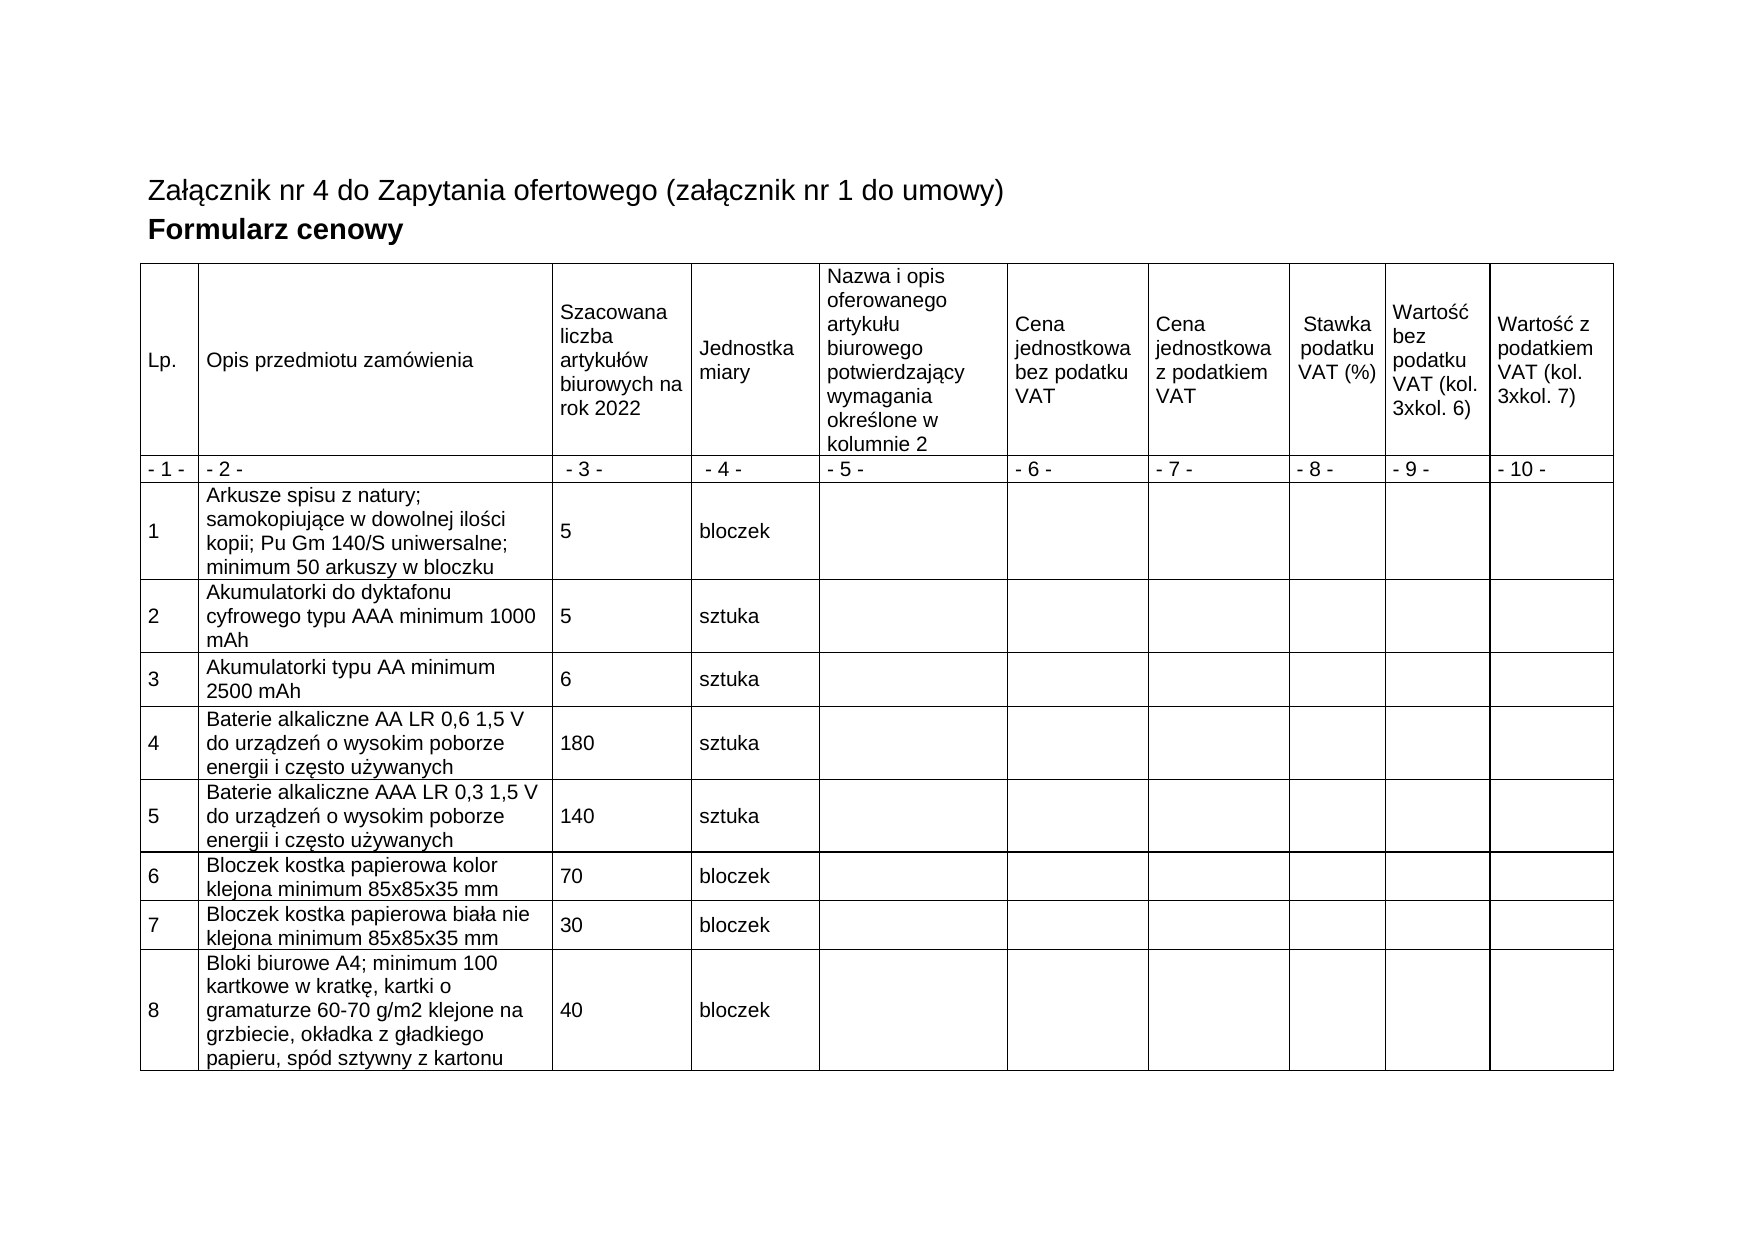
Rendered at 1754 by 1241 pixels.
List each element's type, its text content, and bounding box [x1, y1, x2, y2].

table_cell [820, 780, 1007, 851]
table_cell [1491, 780, 1613, 851]
table_cell 5 [553, 483, 691, 579]
table_cell 8 [141, 950, 198, 1070]
table_cell 140 [553, 780, 691, 851]
table_cell [1008, 483, 1148, 579]
table_cell [1149, 950, 1289, 1070]
table_cell 7 [141, 901, 198, 949]
table_cell bloczek [692, 483, 819, 579]
table_cell - 4 - [692, 456, 819, 482]
table_cell [1149, 483, 1289, 579]
table_cell Bloczek kostka papierowa biała nie klejona minimum 85x85x35 mm [199, 901, 552, 949]
table_cell [1149, 780, 1289, 851]
table_cell 6 [553, 653, 691, 706]
table_cell Baterie alkaliczne AA LR 0,6 1,5 V do urządzeń o wysokim poborze energii i często używanych [199, 707, 552, 778]
table_header Cena jednostkowa z podatkiem VAT [1149, 264, 1289, 455]
table_cell [820, 653, 1007, 706]
table_cell 180 [553, 707, 691, 778]
table_cell [1290, 901, 1385, 949]
table_header Wartość z podatkiem VAT (kol. 3xkol. 7) [1491, 264, 1613, 455]
table_cell bloczek [692, 853, 819, 900]
table_cell [1008, 853, 1148, 900]
table_cell [820, 853, 1007, 900]
table_cell - 2 - [199, 456, 552, 482]
table_cell [1491, 707, 1613, 778]
table_cell 5 [553, 580, 691, 652]
table_cell [1491, 483, 1613, 579]
table_cell [820, 901, 1007, 949]
table_cell [1008, 901, 1148, 949]
table_cell [1149, 853, 1289, 900]
table_cell [1149, 901, 1289, 949]
table_cell [1290, 580, 1385, 652]
table_cell sztuka [692, 653, 819, 706]
table_header Stawka podatku VAT (%) [1290, 264, 1385, 455]
table_cell [1008, 950, 1148, 1070]
table_cell [1386, 853, 1489, 900]
table_cell 30 [553, 901, 691, 949]
table_cell [1491, 901, 1613, 949]
table_cell sztuka [692, 780, 819, 851]
table_cell [1290, 707, 1385, 778]
table_header Szacowana liczba artykułów biurowych na rok 2022 [553, 264, 691, 455]
table_cell [1149, 580, 1289, 652]
table_header Cena jednostkowa bez podatku VAT [1008, 264, 1148, 455]
table_cell 40 [553, 950, 691, 1070]
table_cell [1386, 483, 1489, 579]
table_cell [820, 580, 1007, 652]
table_cell [1386, 707, 1489, 778]
table_cell [1386, 780, 1489, 851]
table_cell Akumulatorki do dyktafonu cyfrowego typu AAA minimum 1000 mAh [199, 580, 552, 652]
table_cell [820, 950, 1007, 1070]
table_cell Akumulatorki typu AA minimum 2500 mAh [199, 653, 552, 706]
table_cell bloczek [692, 901, 819, 949]
subtitle Załącznik nr 4 do Zapytania ofertowego (załącznik nr 1 do umowy) [148, 173, 1606, 206]
table_cell sztuka [692, 580, 819, 652]
table_cell [1008, 580, 1148, 652]
table_cell [1386, 950, 1489, 1070]
table_cell [1386, 580, 1489, 652]
table_cell [1149, 707, 1289, 778]
table_cell sztuka [692, 707, 819, 778]
table_cell [1290, 780, 1385, 851]
table_cell - 3 - [553, 456, 691, 482]
table_cell - 1 - [141, 456, 198, 482]
table_cell [1149, 653, 1289, 706]
table_cell 5 [141, 780, 198, 851]
table_cell 6 [141, 853, 198, 900]
table_cell - 10 - [1491, 456, 1613, 482]
text Formularz cenowy [148, 212, 1606, 246]
table_cell [1290, 950, 1385, 1070]
table_cell Bloki biurowe A4; minimum 100 kartkowe w kratkę, kartki o gramaturze 60-70 g/m2 klejone na grzbiecie, okładka z gładkiego papieru, spód sztywny z kartonu [199, 950, 552, 1070]
table_cell [1290, 853, 1385, 900]
table_cell - 8 - [1290, 456, 1385, 482]
table_header Jednostka miary [692, 264, 819, 455]
table_header Opis przedmiotu zamówienia [199, 264, 552, 455]
table_header Wartość bez podatku VAT (kol. 3xkol. 6) [1386, 264, 1489, 455]
table_cell [1386, 901, 1489, 949]
table_cell Arkusze spisu z natury; samokopiujące w dowolnej ilości kopii; Pu Gm 140/S uniwersalne; minimum 50 arkuszy w bloczku [199, 483, 552, 579]
table_cell [1008, 653, 1148, 706]
table_cell [1491, 653, 1613, 706]
table_header Lp. [141, 264, 198, 455]
table_cell - 6 - [1008, 456, 1148, 482]
table_header Nazwa i opis oferowanego artykułu biurowego potwierdzający wymagania określone w kolumnie 2 [820, 264, 1007, 455]
table_cell [1008, 780, 1148, 851]
table_cell [1491, 580, 1613, 652]
table_cell 70 [553, 853, 691, 900]
table_cell - 9 - [1386, 456, 1489, 482]
table_cell - 7 - [1149, 456, 1289, 482]
table_cell 2 [141, 580, 198, 652]
table_cell 1 [141, 483, 198, 579]
table_cell Baterie alkaliczne AAA LR 0,3 1,5 V do urządzeń o wysokim poborze energii i często używanych [199, 780, 552, 851]
table_cell [1008, 707, 1148, 778]
table_cell [1491, 950, 1613, 1070]
table_cell [1290, 483, 1385, 579]
table_cell [1491, 853, 1613, 900]
table_cell - 5 - [820, 456, 1007, 482]
table_cell [1290, 653, 1385, 706]
table_cell bloczek [692, 950, 819, 1070]
table_cell Bloczek kostka papierowa kolor klejona minimum 85x85x35 mm [199, 853, 552, 900]
table_cell 3 [141, 653, 198, 706]
table_cell 4 [141, 707, 198, 778]
table_cell [1386, 653, 1489, 706]
table_cell [820, 707, 1007, 778]
table_cell [820, 483, 1007, 579]
